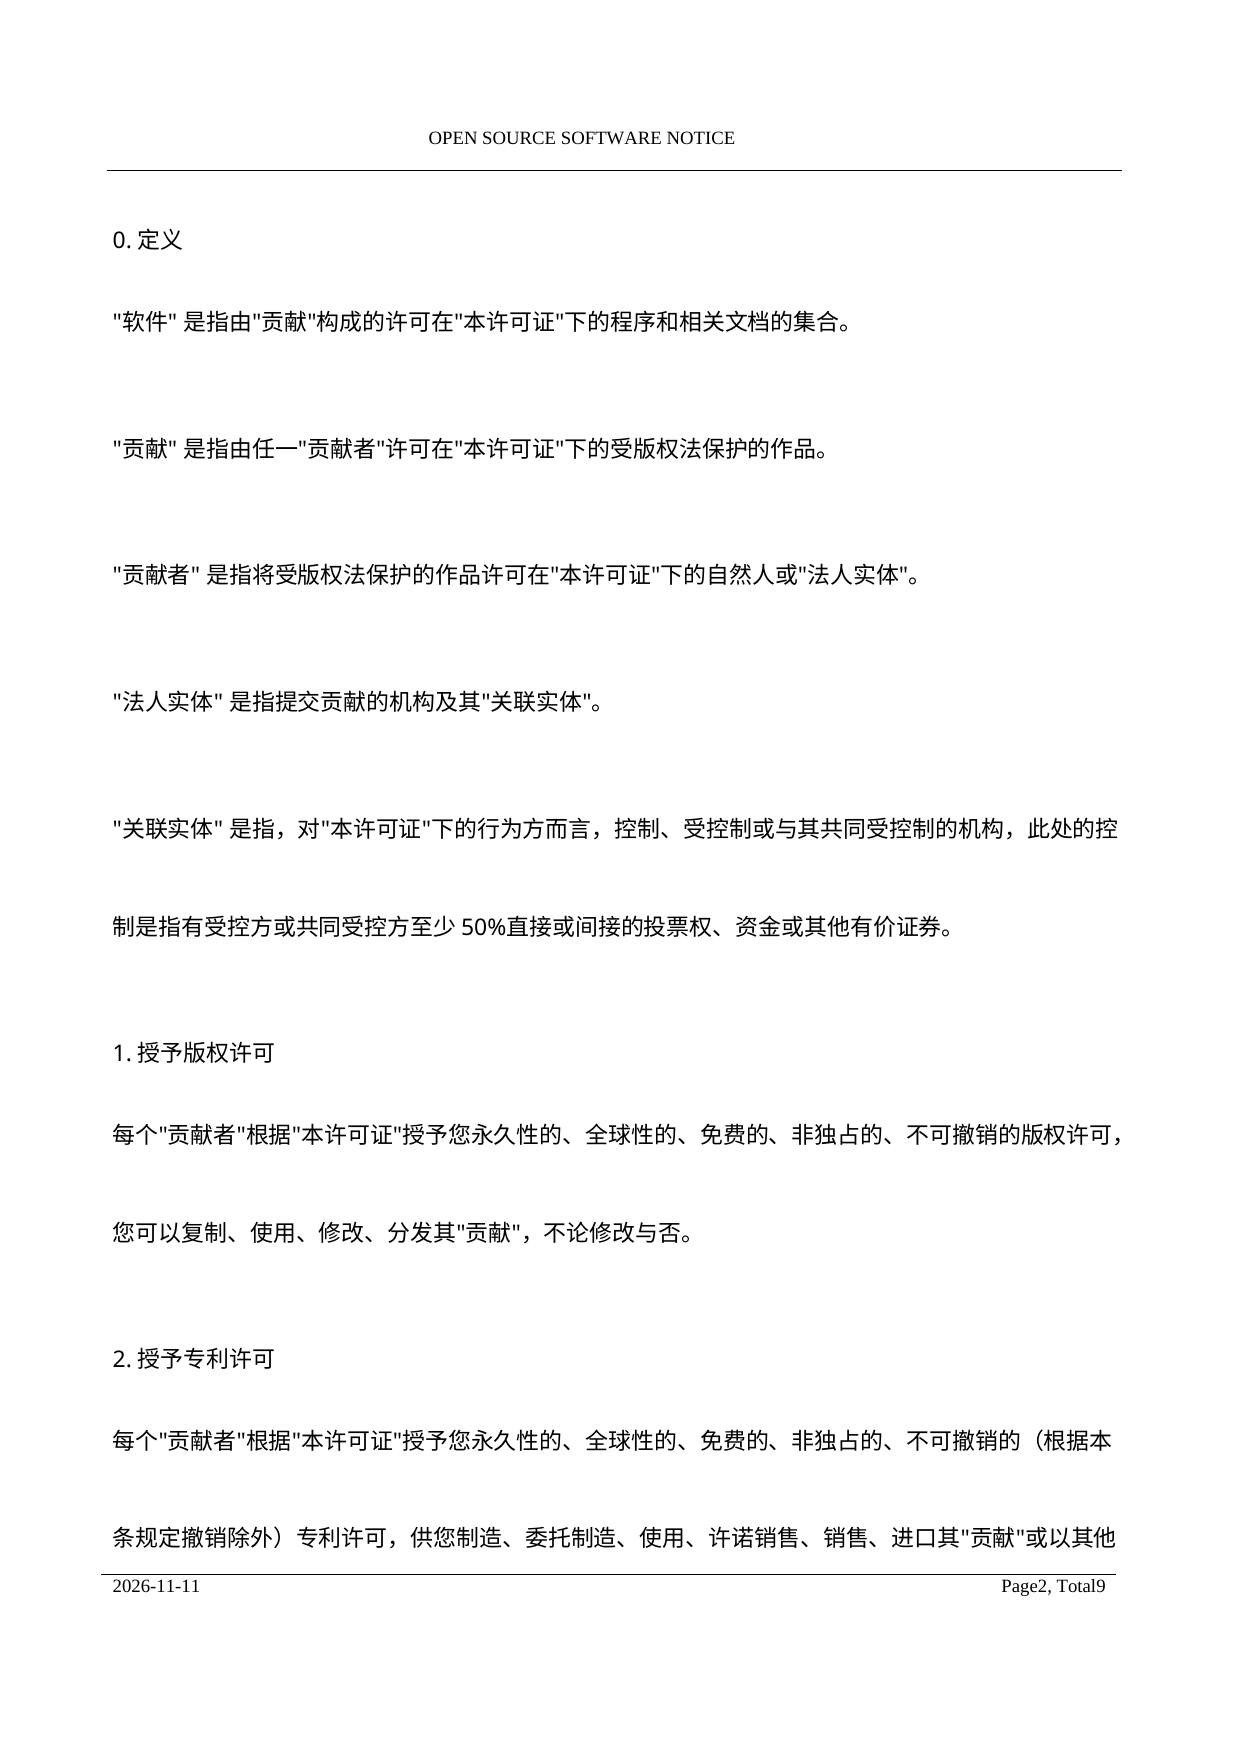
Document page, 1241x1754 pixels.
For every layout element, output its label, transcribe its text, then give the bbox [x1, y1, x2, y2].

text 0. 定义 [112, 206, 1128, 271]
text 每个"贡献者"根据"本许可证"授予您永久性的、全球性的、免费的、非独占的、不可撤销的版权许可，您可以复制、使用、修改、分发其"贡献"，不论修改与否。 [112, 1101, 1128, 1263]
text 1. 授予版权许可 [112, 1019, 1128, 1084]
text "贡献" 是指由任一"贡献者"许可在"本许可证"下的受版权法保护的作品。 [112, 415, 1128, 480]
text 2. 授予专利许可 [112, 1325, 1128, 1390]
text "软件" 是指由"贡献"构成的许可在"本许可证"下的程序和相关文档的集合。 [112, 288, 1128, 353]
text "关联实体" 是指，对"本许可证"下的行为方而言，控制、受控制或与其共同受控制的机构，此处的控制是指有受控方或共同受控方至少50%直接或间接的投票权、资金或其他有价证券。 [112, 795, 1128, 958]
text "贡献者" 是指将受版权法保护的作品许可在"本许可证"下的自然人或"法人实体"。 [112, 542, 1128, 607]
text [112, 1407, 1128, 1569]
text "法人实体" 是指提交贡献的机构及其"关联实体"。 [112, 668, 1128, 733]
